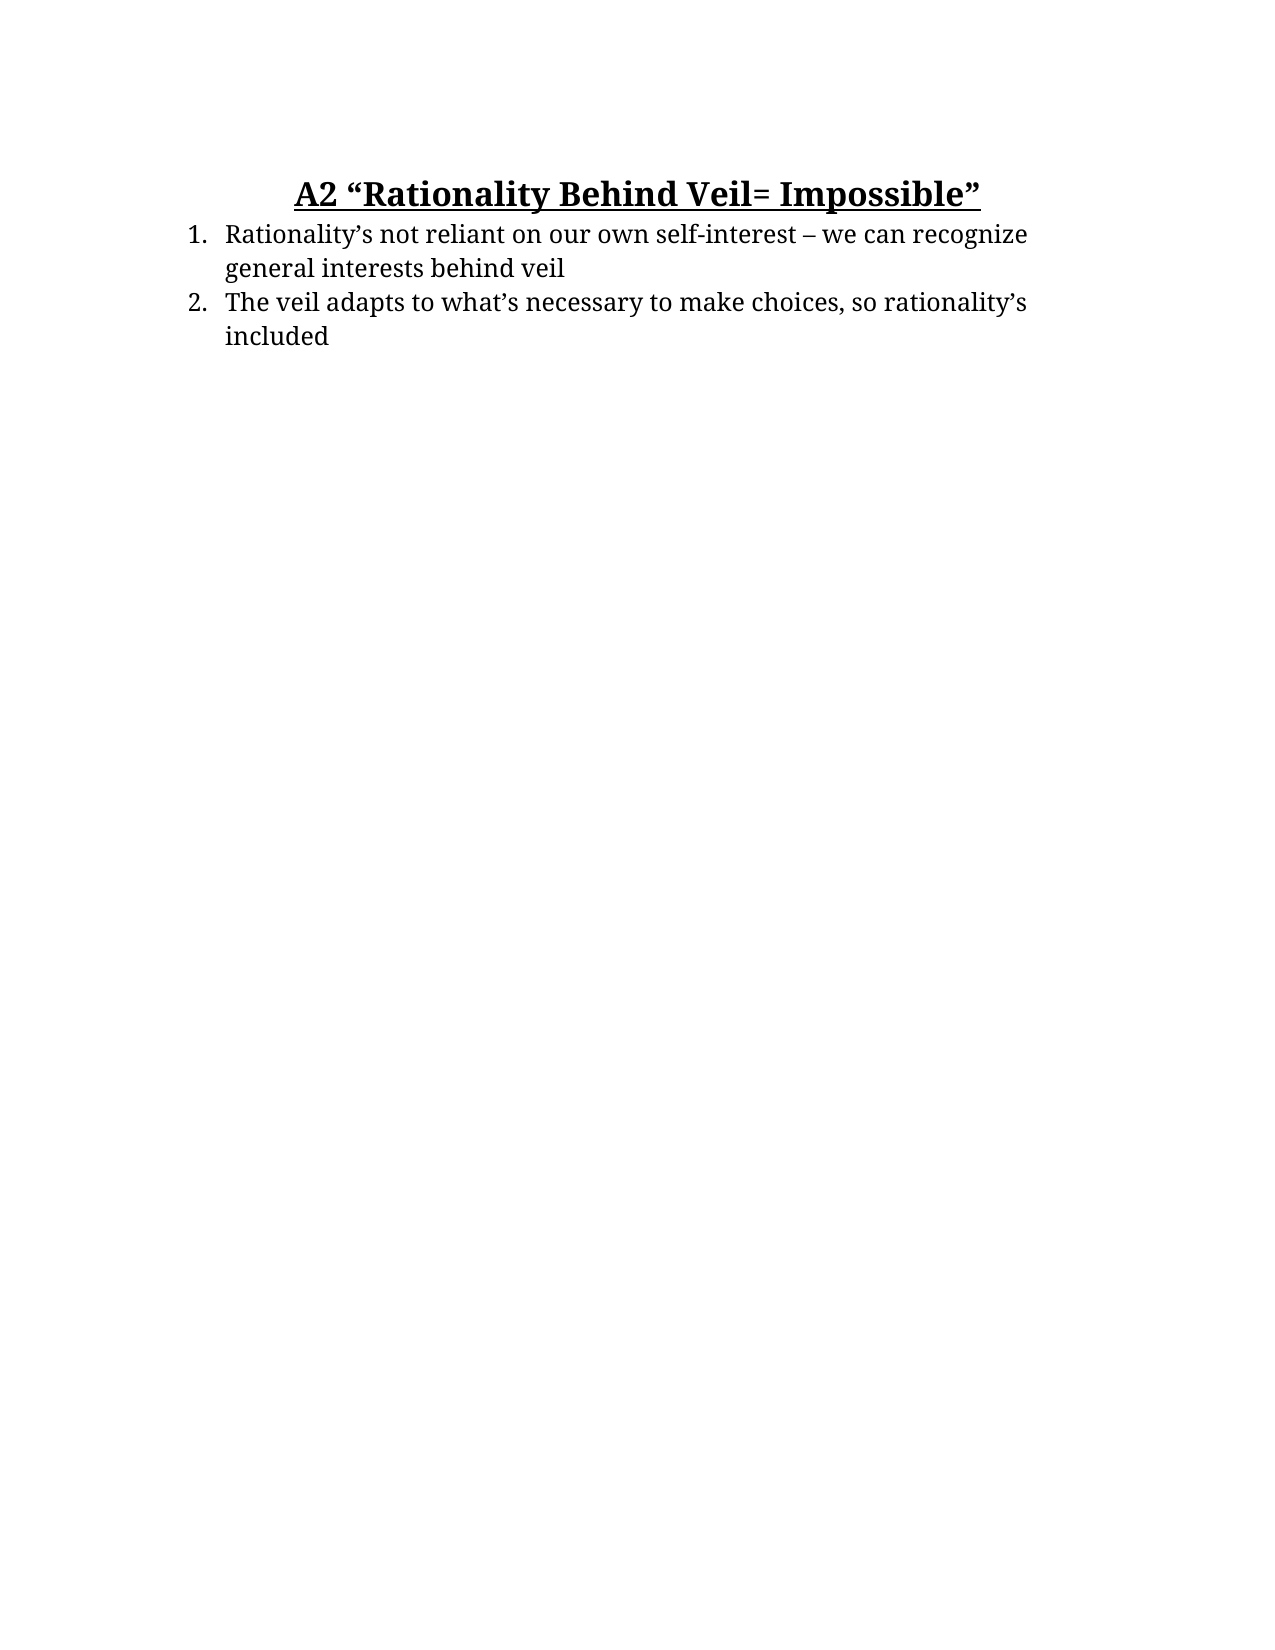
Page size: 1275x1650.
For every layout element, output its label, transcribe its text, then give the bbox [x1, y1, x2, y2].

list The veil adapts to what’s necessary to make choices, so rationality’s included [187, 284, 1087, 352]
list Rationality’s not reliant on our own self-interest – we can recognize general interests behind veil [187, 216, 1087, 284]
subtitle A2 “Rationality Behind Veil= Impossible” [187, 171, 1087, 216]
